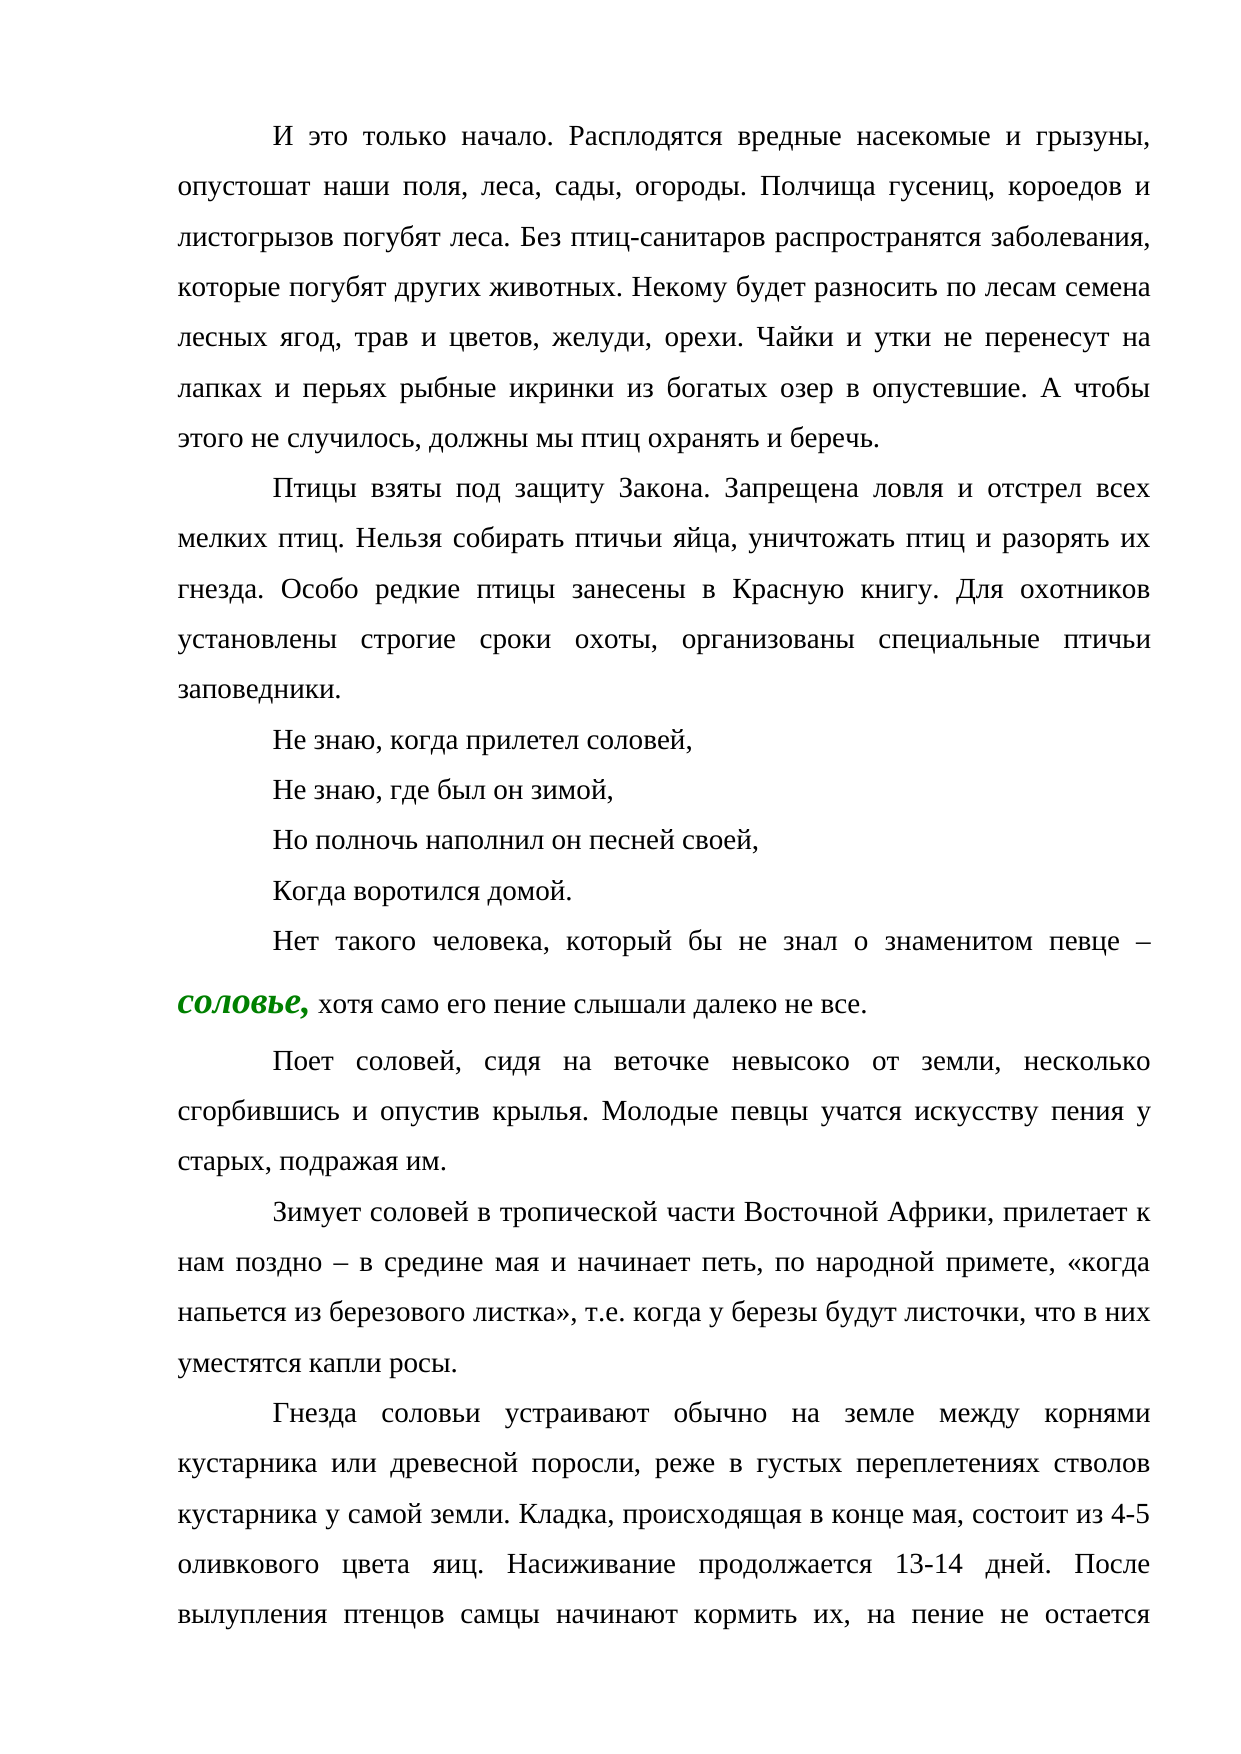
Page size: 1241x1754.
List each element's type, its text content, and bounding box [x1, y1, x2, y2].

text И это только начало. Расплодятся вредные насекомые и грызуны, опустошат наши поля, леса, сады, огороды. Полчища гусениц, короедов и листогрызов погубят леса. Без птиц-санитаров распространятся заболевания, которые погубят других животных. Некому будет разносить по лесам семена лесных ягод, трав и цветов, желуди, орехи. Чайки и утки не перенесут на лапках и перьях рыбные икринки из богатых озер в опустевшие. А чтобы этого не случилось, должны мы птиц охранять и беречь. [177, 118, 1152, 453]
text Птицы взяты под защиту Закона. Запрещена ловля и отстрел всех мелких птиц. Нельзя собирать птичьи яйца, уничтожать птиц и разорять их гнезда. Особо редкие птицы занесены в Красную книгу. Для охотников установлены строгие сроки охоты, организованы специальные птичьи заповедники. [177, 470, 1152, 705]
text Когда воротился домой. [177, 873, 1152, 906]
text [177, 1395, 1152, 1630]
text Поет соловей, сидя на веточке невысоко от земли, несколько сгорбившись и опустив крылья. Молодые певцы учатся искусству пения у старых, подражая им. [177, 1043, 1152, 1177]
text Нет такого человека, который бы не знал о знаменитом певце – соловье, хотя само его пение слышали далеко не все. [177, 923, 1152, 1021]
text Но полночь наполнил он песней своей, [177, 822, 1152, 856]
text Зимует соловей в тропической части Восточной Африки, прилетает к нам поздно – в средине мая и начинает петь, по народной примете, «когда напьется из березового листка», т.е. когда у березы будут листочки, что в них уместятся капли росы. [177, 1194, 1152, 1378]
text Не знаю, когда прилетел соловей, [177, 722, 1152, 755]
text Не знаю, где был он зимой, [177, 772, 1152, 806]
